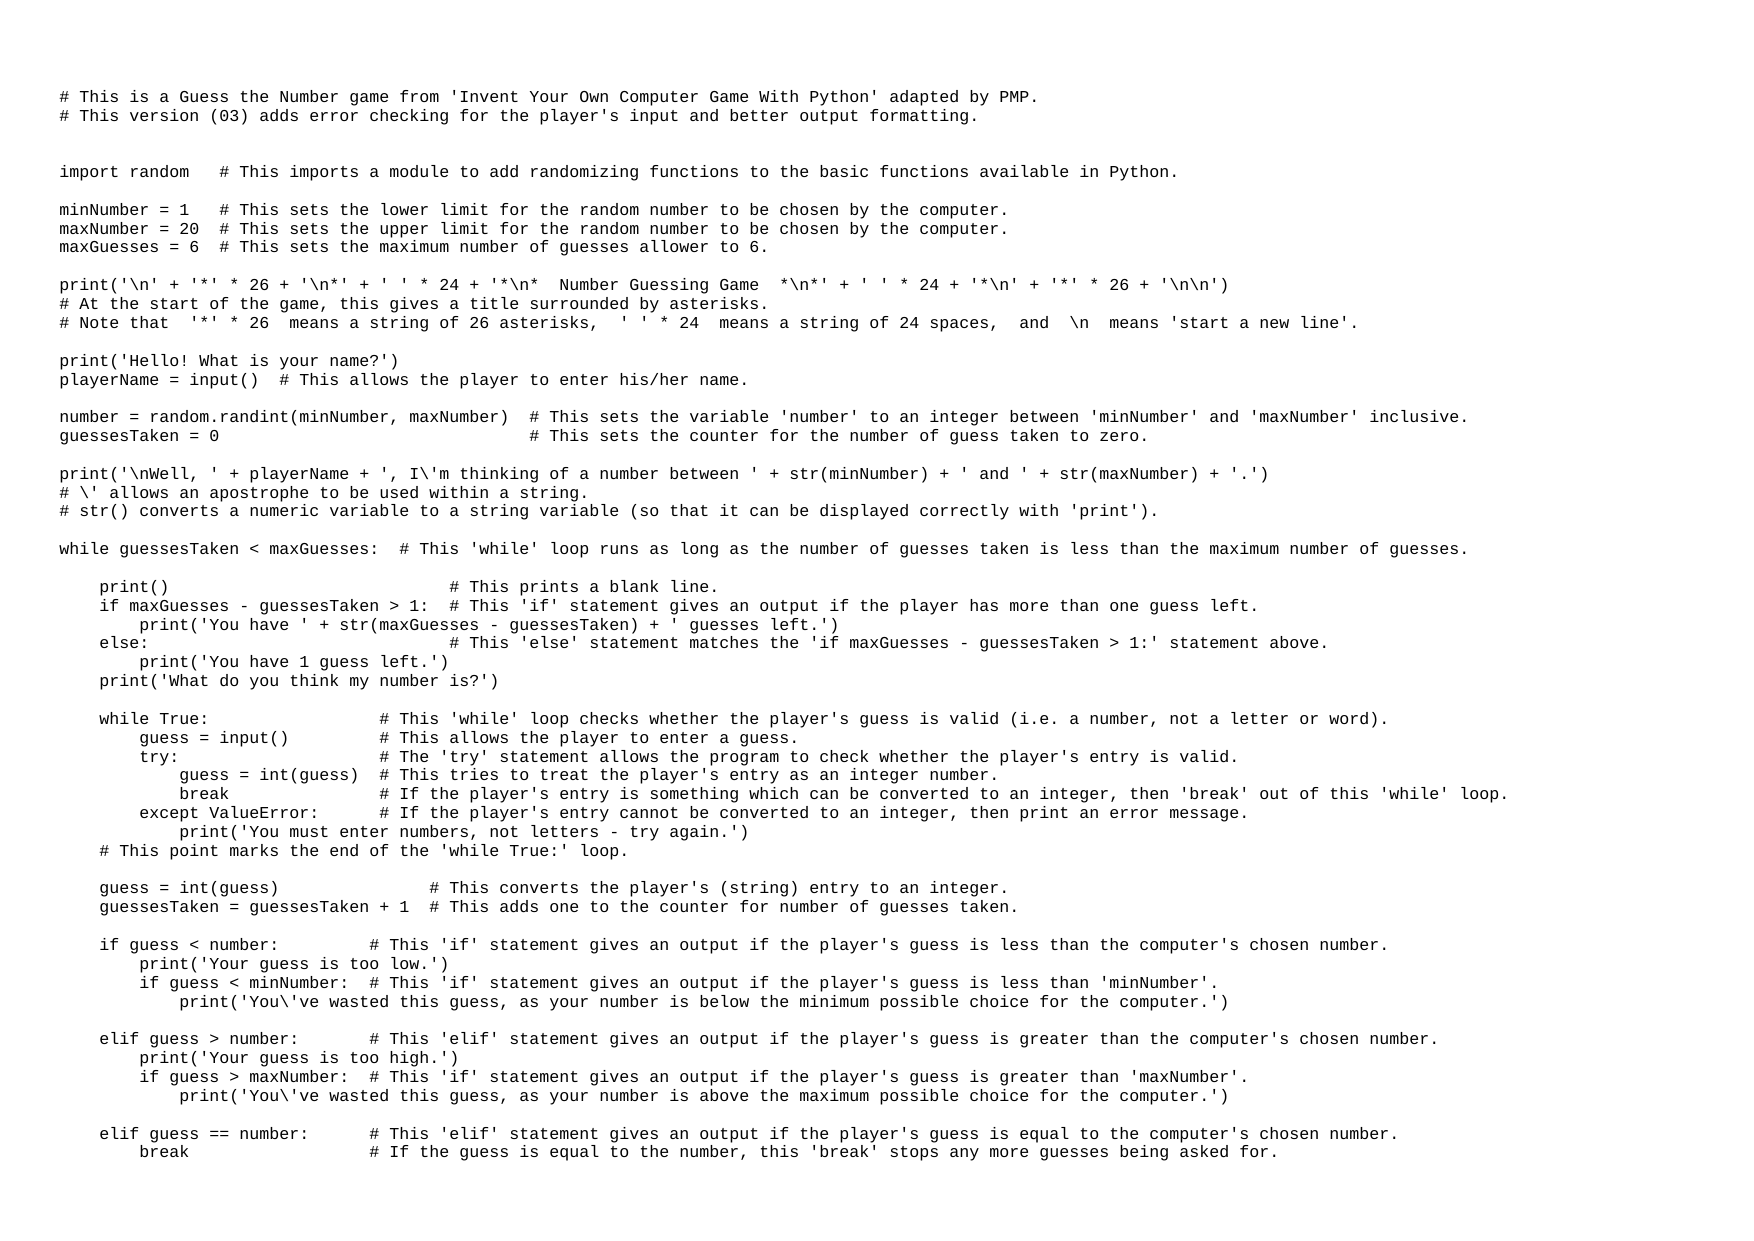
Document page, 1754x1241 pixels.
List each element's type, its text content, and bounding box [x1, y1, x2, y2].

text while guessesTaken < maxGuesses: # This 'while' loop runs as long as the number of guesses taken is less than the maximum number of guesses. [59, 541, 1695, 559]
text import random # This imports a module to add randomizing functions to the basic functions available in Python. [59, 164, 1695, 182]
text maxGuesses = 6 # This sets the maximum number of guesses allower to 6. [59, 239, 1695, 258]
text print('\n' + '*' * 26 + '\n*' + ' ' * 24 + '*\n* Number Guessing Game *\n*' + ' ' * 24 + '*\n' + '*' * 26 + '\n\n') [59, 277, 1695, 296]
text # str() converts a numeric variable to a string variable (so that it can be displayed correctly with 'print'). [59, 503, 1695, 522]
text guessesTaken = 0 # This sets the counter for the number of guess taken to zero. [59, 428, 1695, 446]
text print('\nWell, ' + playerName + ', I\'m thinking of a number between ' + str(minNumber) + ' and ' + str(maxNumber) + '.') [59, 465, 1695, 484]
text print('You\'ve wasted this guess, as your number is below the minimum possible choice for the computer.') [59, 993, 1695, 1012]
text # At the start of the game, this gives a title surrounded by asterisks. [59, 296, 1695, 314]
text guess = int(guess) # This converts the player's (string) entry to an integer. [59, 880, 1695, 899]
text minNumber = 1 # This sets the lower limit for the random number to be chosen by the computer. [59, 201, 1695, 220]
text # This is a Guess the Number game from 'Invent Your Own Computer Game With Python' adapted by PMP. [59, 88, 1695, 107]
text print('What do you think my number is?') [59, 673, 1695, 692]
text while True: # This 'while' loop checks whether the player's guess is valid (i.e. a number, not a letter or word). [59, 710, 1695, 729]
text except ValueError: # If the player's entry cannot be converted to an integer, then print an error message. [59, 805, 1695, 823]
text elif guess == number: # This 'elif' statement gives an output if the player's guess is equal to the computer's chosen number. [59, 1125, 1695, 1144]
text print('You have 1 guess left.') [59, 654, 1695, 673]
text guess = int(guess) # This tries to treat the player's entry as an integer number. [59, 767, 1695, 786]
text if maxGuesses - guessesTaken > 1: # This 'if' statement gives an output if the player has more than one guess left. [59, 597, 1695, 616]
text print('Your guess is too low.') [59, 956, 1695, 974]
text try: # The 'try' statement allows the program to check whether the player's entry is valid. [59, 748, 1695, 767]
text guessesTaken = guessesTaken + 1 # This adds one to the counter for number of guesses taken. [59, 899, 1695, 918]
text break # If the guess is equal to the number, this 'break' stops any more guesses being asked for. [59, 1144, 1695, 1163]
text break # If the player's entry is something which can be converted to an integer, then 'break' out of this 'while' loop. [59, 786, 1695, 805]
text elif guess > number: # This 'elif' statement gives an output if the player's guess is greater than the computer's chosen number. [59, 1031, 1695, 1050]
text playerName = input() # This allows the player to enter his/her name. [59, 371, 1695, 390]
text print('You must enter numbers, not letters - try again.') [59, 823, 1695, 842]
text # This point marks the end of the 'while True:' loop. [59, 842, 1695, 861]
text maxNumber = 20 # This sets the upper limit for the random number to be chosen by the computer. [59, 220, 1695, 239]
text # This version (03) adds error checking for the player's input and better output formatting. [59, 107, 1695, 126]
text else: # This 'else' statement matches the 'if maxGuesses - guessesTaken > 1:' statement above. [59, 635, 1695, 654]
text print('Your guess is too high.') [59, 1050, 1695, 1069]
text if guess < number: # This 'if' statement gives an output if the player's guess is less than the computer's chosen number. [59, 937, 1695, 956]
text guess = input() # This allows the player to enter a guess. [59, 729, 1695, 748]
text print() # This prints a blank line. [59, 578, 1695, 597]
text print('You have ' + str(maxGuesses - guessesTaken) + ' guesses left.') [59, 616, 1695, 635]
text print('You\'ve wasted this guess, as your number is above the maximum possible choice for the computer.') [59, 1087, 1695, 1106]
text if guess > maxNumber: # This 'if' statement gives an output if the player's guess is greater than 'maxNumber'. [59, 1069, 1695, 1087]
text # \' allows an apostrophe to be used within a string. [59, 484, 1695, 503]
text if guess < minNumber: # This 'if' statement gives an output if the player's guess is less than 'minNumber'. [59, 974, 1695, 993]
text # Note that '*' * 26 means a string of 26 asterisks, ' ' * 24 means a string of 24 spaces, and \n means 'start a new line'. [59, 314, 1695, 333]
text number = random.randint(minNumber, maxNumber) # This sets the variable 'number' to an integer between 'minNumber' and 'maxNumber' inclusive. [59, 409, 1695, 428]
text print('Hello! What is your name?') [59, 352, 1695, 371]
